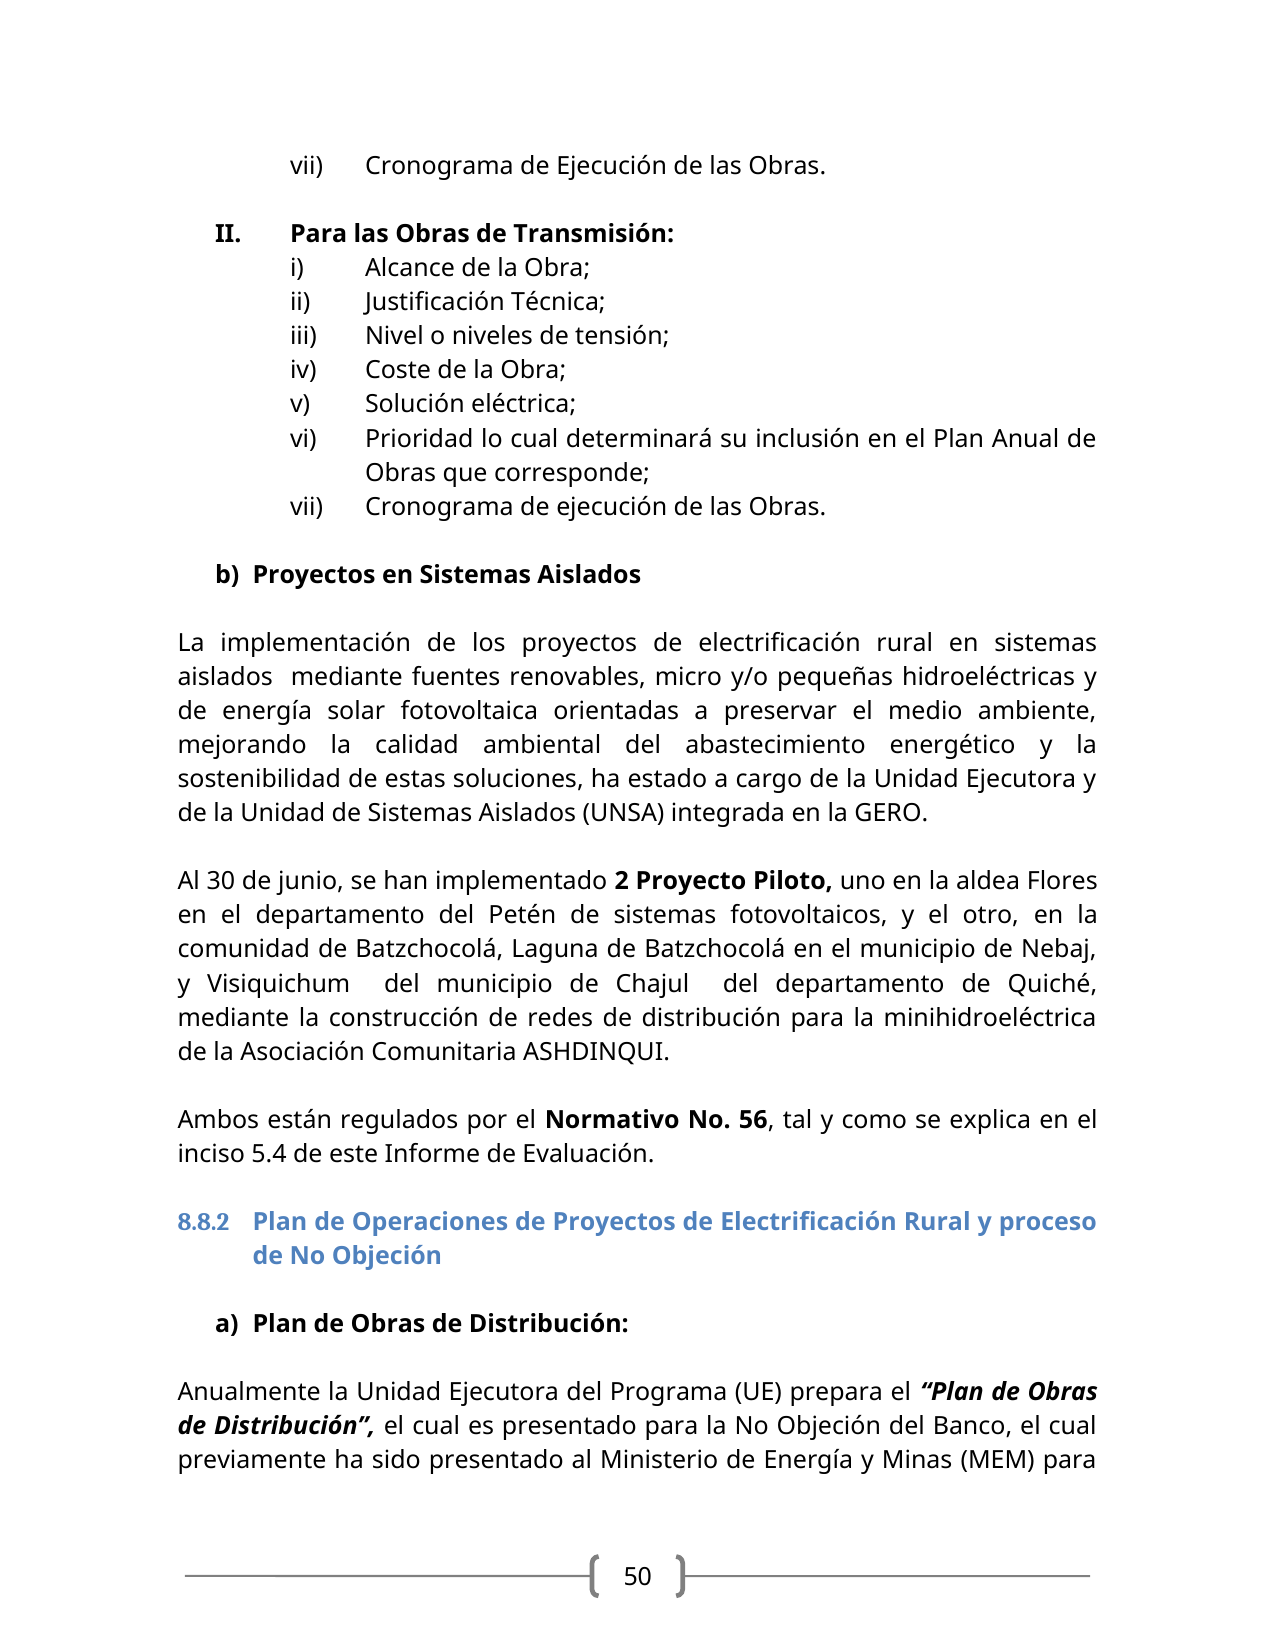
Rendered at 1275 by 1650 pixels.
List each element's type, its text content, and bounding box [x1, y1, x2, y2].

list Prioridad lo cual determinará su inclusión en el Plan Anual de Obras que corresponde; [290, 420, 1098, 488]
list Para las Obras de Transmisión: [215, 216, 1098, 250]
list Proyectos en Sistemas Aislados [215, 556, 1098, 591]
list Coste de la Obra; [290, 352, 1098, 386]
list Cronograma de Ejecución de las Obras. [290, 148, 1098, 182]
list Plan de Obras de Distribución: [215, 1306, 1098, 1340]
list Justificación Técnica; [290, 284, 1098, 318]
text Ambos están regulados por el Normativo No. 56, tal y como se explica en el inciso 5.4 de este Informe de Evaluación. [177, 1101, 1098, 1169]
text La implementación de los proyectos de electrificación rural en sistemas aislados mediante fuentes renovables, micro y/o pequeñas hidroeléctricas y de energía solar fotovoltaica orientadas a preservar el medio ambiente, mejorando la calidad ambiental del abastecimiento energético y la sostenibilidad de estas soluciones, ha estado a cargo de la Unidad Ejecutora y de la Unidad de Sistemas Aislados (UNSA) integrada en la GERO. [177, 624, 1098, 829]
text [177, 1374, 1098, 1476]
subtitle Plan de Operaciones de Proyectos de Electrificación Rural y proceso de No Objeción [177, 1204, 1098, 1272]
list Nivel o niveles de tensión; [290, 318, 1098, 352]
list Alcance de la Obra; [290, 250, 1098, 284]
text Al 30 de junio, se han implementado 2 Proyecto Piloto, uno en la aldea Flores en el departamento del Petén de sistemas fotovoltaicos, y el otro, en la comunidad de Batzchocolá, Laguna de Batzchocolá en el municipio de Nebaj, y Visiquichum del municipio de Chajul del departamento de Quiché, mediante la construcción de redes de distribución para la minihidroeléctrica de la Asociación Comunitaria ASHDINQUI. [177, 863, 1098, 1067]
list Cronograma de ejecución de las Obras. [290, 488, 1098, 522]
list Solución eléctrica; [290, 386, 1098, 420]
